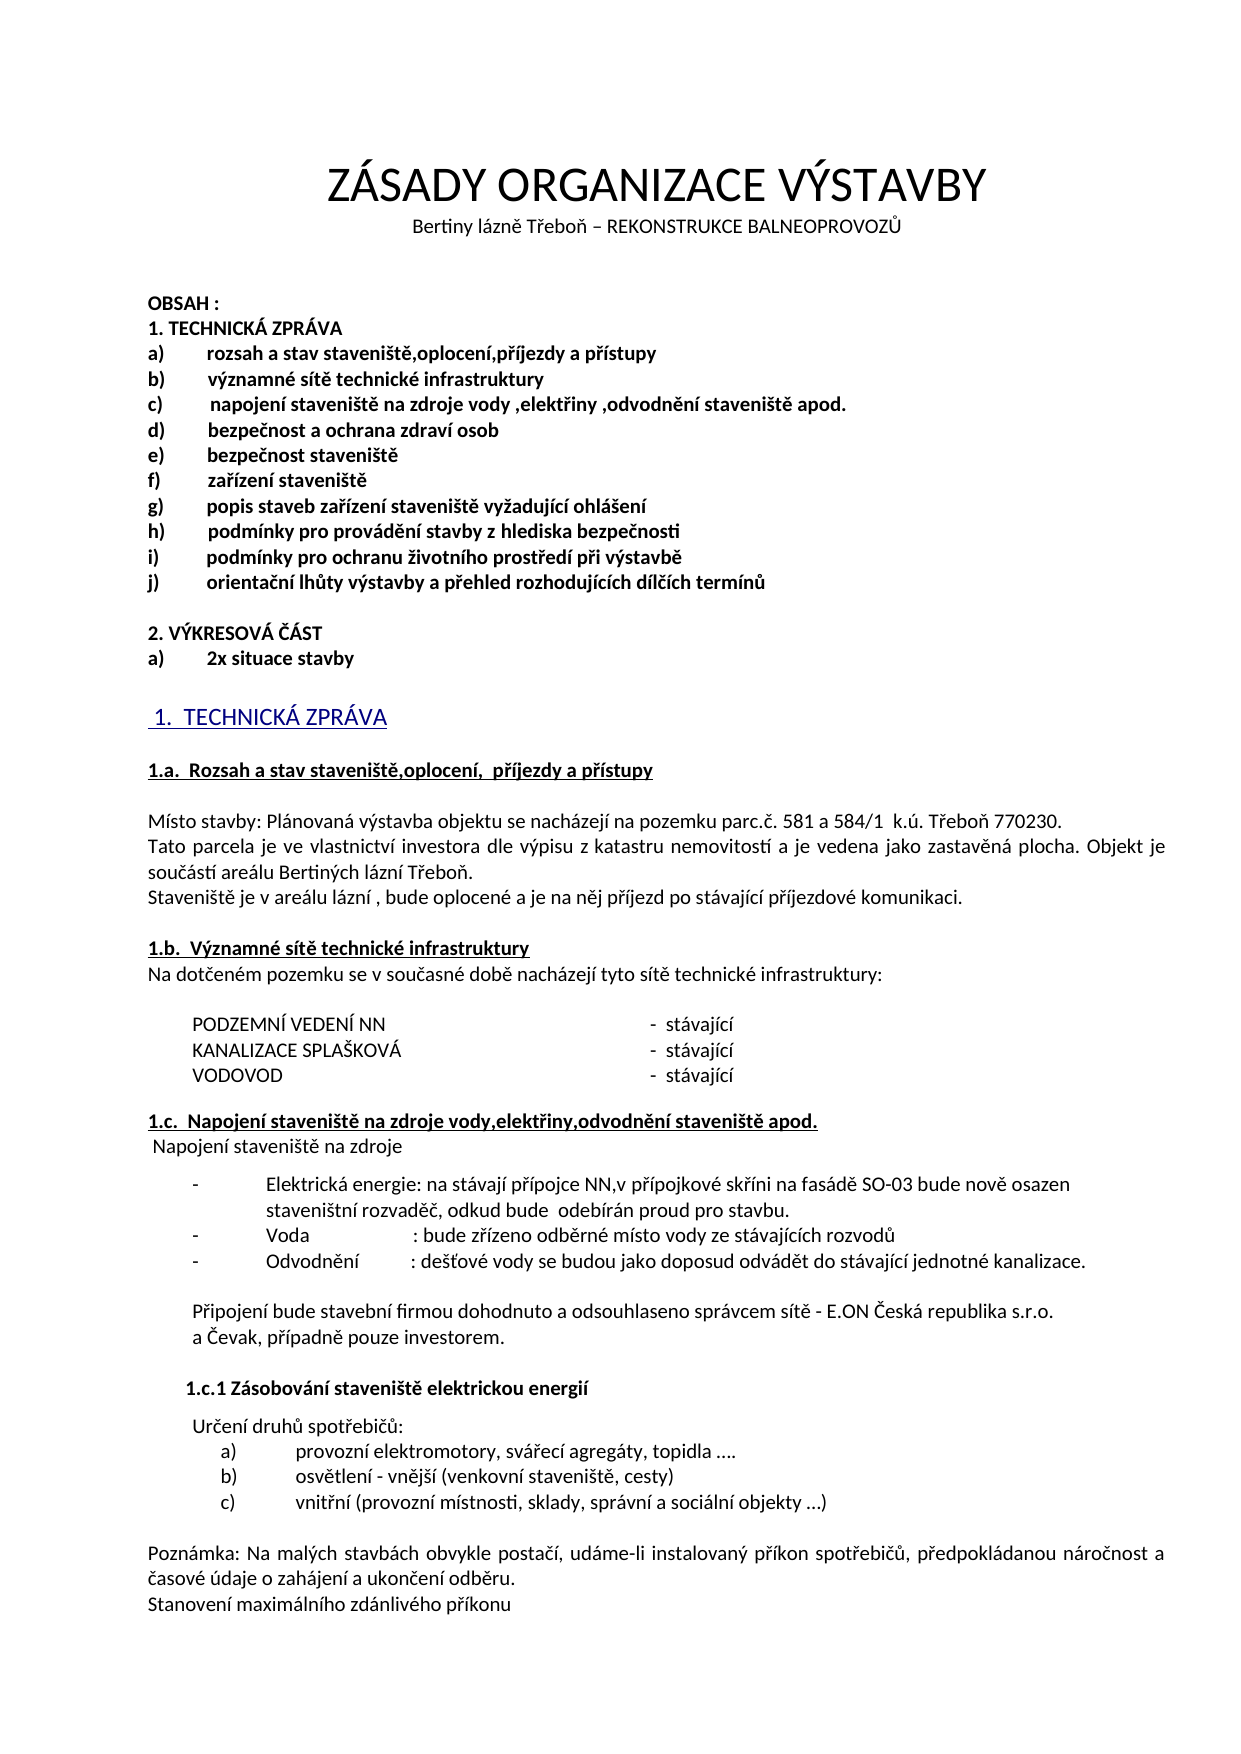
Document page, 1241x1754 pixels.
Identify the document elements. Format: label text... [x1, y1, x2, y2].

text 1. TECHNICKÁ ZPRÁVA [148, 702, 1167, 732]
text b) významné sítě technické infrastruktury [148, 366, 1167, 391]
text Stanovení maximálního zdánlivého příkonu [148, 1591, 1167, 1616]
text a) rozsah a stav staveniště,oplocení,příjezdy a přístupy [148, 341, 1167, 366]
list Voda : bude zřízeno odběrné místo vody ze stávajících rozvodů [192, 1222, 1167, 1248]
text Bertiny lázně Třeboň – REKONSTRUKCE BALNEOPROVOZŮ [148, 213, 1167, 239]
title Na dotčeném pozemku se v současné době nacházejí tyto sítě technické infrastruktury: [148, 961, 1167, 986]
text e) bezpečnost staveniště [148, 442, 1167, 468]
text KANALIZACE SPLAŠKOVÁ - stávající [148, 1037, 1167, 1062]
list 1.b. Významné sítě technické infrastruktury [148, 935, 1167, 961]
text VODOVOD - stávající [148, 1062, 1167, 1088]
list Elektrická energie: na stávají přípojce NN,v přípojkové skříni na fasádě SO-03 bude nově osazen staveništní rozvaděč, odkud bude odebírán proud pro stavbu. [192, 1172, 1167, 1222]
text 1.c.1 Zásobování staveniště elektrickou energií [185, 1375, 1167, 1400]
text Staveniště je v areálu lázní , bude oplocené a je na něj příjezd po stávající příjezdové komunikaci. [148, 884, 1169, 910]
list 1.c. Napojení staveniště na zdroje vody,elektřiny,odvodnění staveniště apod. [148, 1108, 1167, 1134]
text g) popis staveb zařízení staveniště vyžadující ohlášení [148, 493, 1167, 518]
text a Čevak, případně pouze investorem. [192, 1324, 1167, 1349]
text PODZEMNÍ VEDENÍ NN - stávající [148, 1012, 1167, 1037]
text 1. TECHNICKÁ ZPRÁVA [148, 315, 1167, 341]
text h) podmínky pro provádění stavby z hlediska bezpečnosti [148, 518, 1167, 544]
text Tato parcela je ve vlastnictví investora dle výpisu z katastru nemovitostí a je vedena jako zastavěná plocha. Objekt je součástí areálu Bertiných lázní Třeboň. [148, 834, 1167, 884]
text a) 2x situace stavby [148, 646, 1167, 671]
list vnitřní (provozní místnosti, sklady, správní a sociální objekty …) [220, 1489, 1167, 1514]
list osvětlení - vnější (venkovní staveniště, cesty) [220, 1464, 1167, 1489]
text 2. VÝKRESOVÁ ČÁST [148, 620, 1167, 646]
text Napojení staveniště na zdroje [148, 1134, 1167, 1159]
text Místo stavby: Plánovaná výstavba objektu se nacházejí na pozemku parc.č. 581 a 584/1 k.ú. Třeboň 770230. [148, 808, 1167, 834]
text d) bezpečnost a ochrana zdraví osob [148, 417, 1167, 442]
subtitle ZÁSADY ORGANIZACE VÝSTAVBY [148, 152, 1167, 213]
list provozní elektromotory, svářecí agregáty, topidla …. [220, 1438, 1167, 1464]
text Poznámka: Na malých stavbách obvykle postačí, udáme-li instalovaný příkon spotřebičů, předpokládanou náročnost a časové údaje o zahájení a ukončení odběru. [148, 1540, 1167, 1591]
text i) podmínky pro ochranu životního prostředí při výstavbě [148, 544, 1167, 569]
list Odvodnění : dešťové vody se budou jako doposud odvádět do stávající jednotné kanalizace. [192, 1248, 1167, 1273]
list 1.a. Rozsah a stav staveniště,oplocení, příjezdy a přístupy [148, 757, 1167, 783]
text OBSAH : [148, 290, 1167, 315]
text j) orientační lhůty výstavby a přehled rozhodujících dílčích termínů [148, 569, 1169, 595]
text Určení druhů spotřebičů: [192, 1413, 1167, 1438]
text c) napojení staveniště na zdroje vody ,elektřiny ,odvodnění staveniště apod. [148, 391, 1167, 417]
text Připojení bude stavební firmou dohodnuto a odsouhlaseno správcem sítě - E.ON Česká republika s.r.o. [192, 1299, 1167, 1324]
text f) zařízení staveniště [148, 468, 1167, 493]
